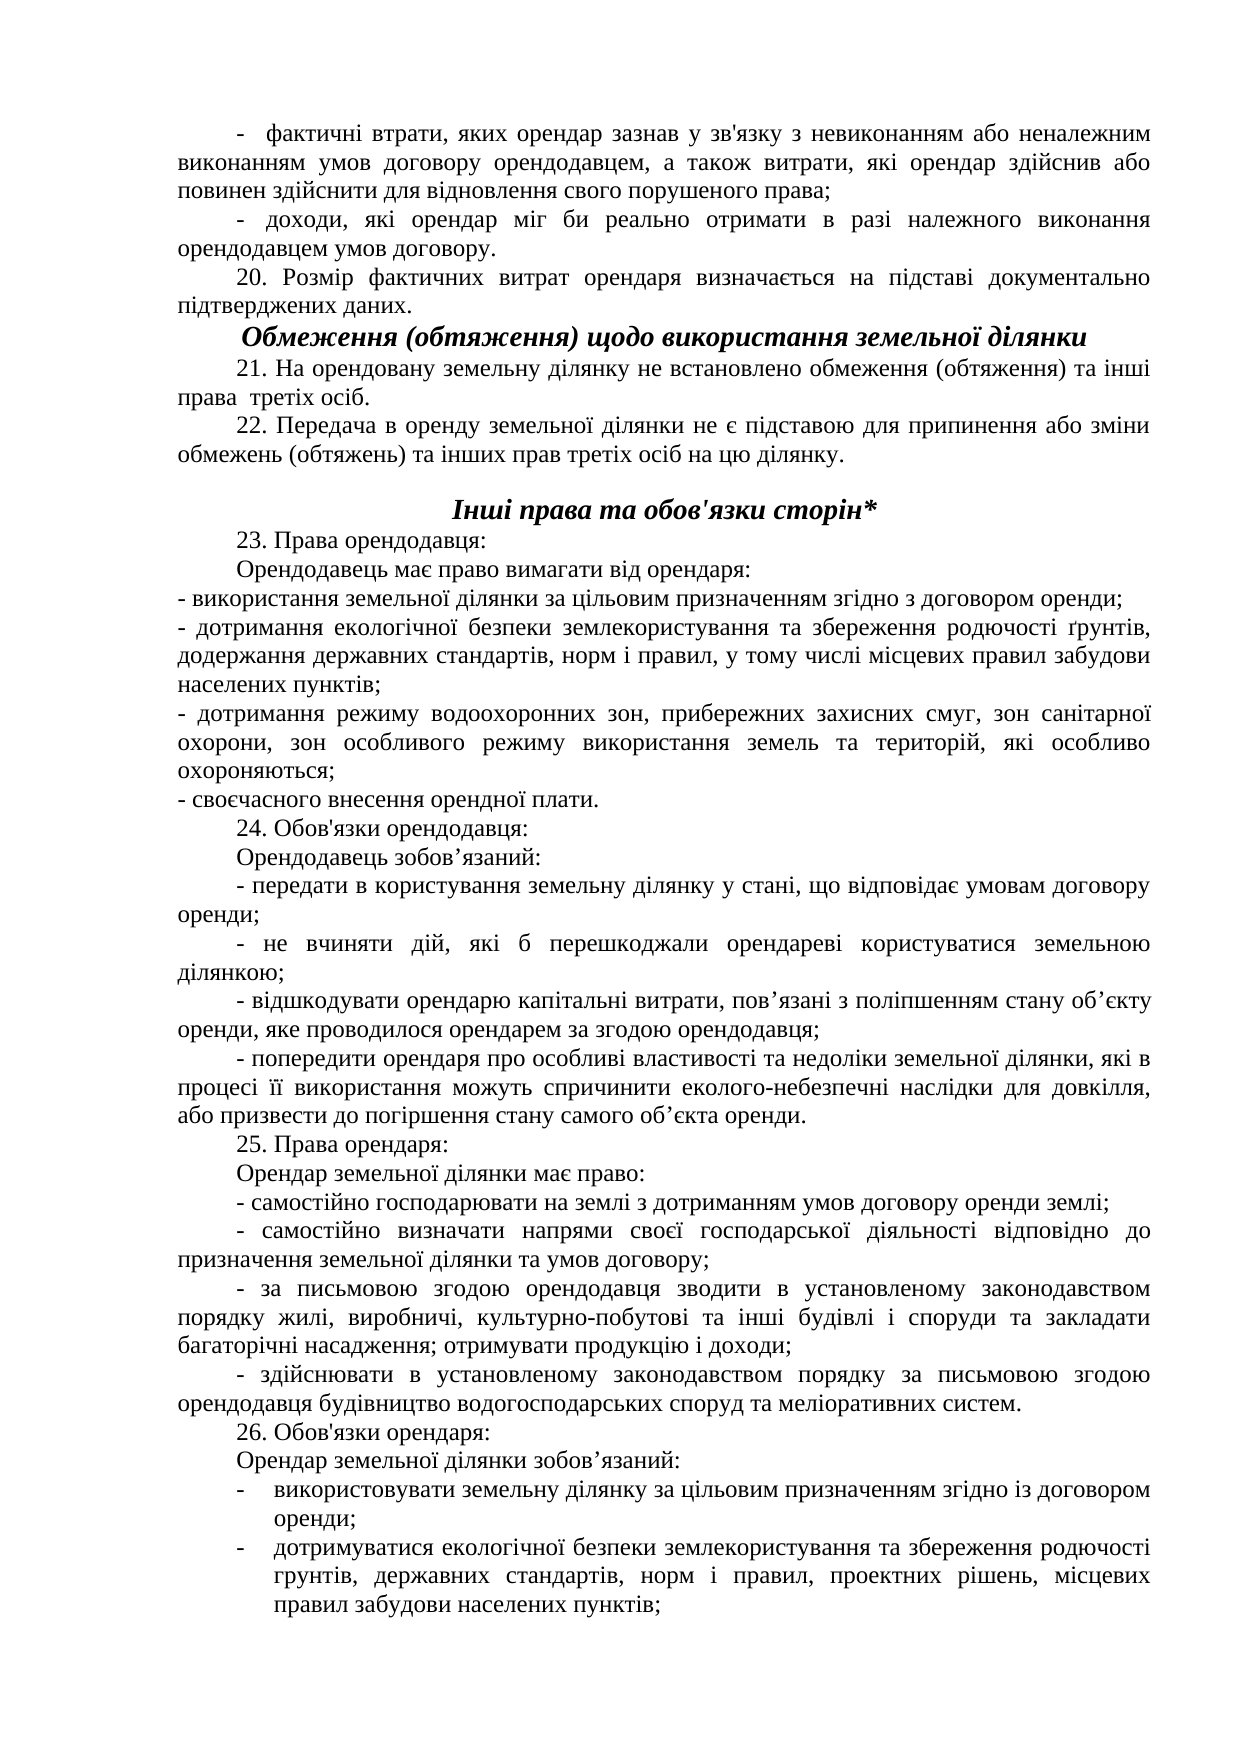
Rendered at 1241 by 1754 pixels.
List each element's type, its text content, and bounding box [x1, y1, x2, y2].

list дотримуватися екологічної безпеки землекористування та збереження родючості грунтів, державних стандартів, норм і правил, проектних рішень, місцевих правил забудови населених пунктів; [236, 1532, 1152, 1618]
text 21. На орендовану земельну ділянку не встановлено обмеження (обтяження) та інші права третіх осіб. [177, 353, 1152, 410]
text Орендар земельної ділянки має право: [177, 1158, 1152, 1187]
text Орендодавець зобов’язаний: [177, 842, 1152, 871]
list фактичні втрати, яких орендар зазнав у зв'язку з невиконанням або неналежним виконанням умов договору орендодавцем, а також витрати, які орендар здійснив або повинен здійснити для відновлення свого порушеного права; [177, 118, 1152, 204]
text - використання земельної ділянки за цільовим призначенням згідно з договором оренди; [177, 583, 1152, 612]
text 22. Передача в оренду земельної ділянки не є підставою для припинення або зміни обмежень (обтяжень) та інших прав третіх осіб на цю ділянку. [177, 410, 1152, 468]
text - самостійно господарювати на землі з дотриманням умов договору оренди землі; [177, 1187, 1152, 1216]
text 24. Обов'язки орендодавця: [177, 813, 1152, 842]
text Обмеження (обтяження) щодо використання земельної ділянки [177, 319, 1152, 353]
text - самостійно визначати напрями своєї господарської діяльності відповідно до призначення земельної ділянки та умов договору; [177, 1216, 1152, 1273]
text - відшкодувати орендарю капітальні витрати, пов’язані з поліпшенням стану об’єкту оренди, яке проводилося орендарем за згодою орендодавця; [177, 986, 1152, 1043]
list використовувати земельну ділянку за цільовим призначенням згідно із договором оренди; [236, 1474, 1152, 1532]
text Орендодавець має право вимагати від орендаря: [177, 554, 1152, 583]
text - дотримання режиму водоохоронних зон, прибережних захисних смуг, зон санітарної охорони, зон особливого режиму використання земель та територій, які особливо охороняються; [177, 698, 1152, 784]
text - дотримання екологічної безпеки землекористування та збереження родючості ґрунтів, додержання державних стандартів, норм і правил, у тому числі місцевих правил забудови населених пунктів; [177, 612, 1152, 698]
text 25. Права орендаря: [177, 1129, 1152, 1158]
text Інші права та обов'язки сторін* [177, 492, 1152, 526]
list доходи, які орендар міг би реально отримати в разі належного виконання орендодавцем умов договору. [177, 204, 1152, 262]
text 20. Розмір фактичних витрат орендаря визначається на підставі документально підтверджених даних. [177, 262, 1152, 319]
text Орендар земельної ділянки зобов’язаний: [177, 1446, 1152, 1474]
text 23. Права орендодавця: [177, 526, 1152, 554]
text - здійснювати в установленому законодавством порядку за письмовою згодою орендодавця будівництво водогосподарських споруд та меліоративних систем. [177, 1359, 1152, 1417]
text - не вчиняти дій, які б перешкоджали орендареві користуватися земельною ділянкою; [177, 928, 1152, 986]
text 26. Обов'язки орендаря: [177, 1417, 1152, 1446]
text - своєчасного внесення орендної плати. [177, 784, 1152, 813]
text - за письмовою згодою орендодавця зводити в установленому законодавством порядку жилі, виробничі, культурно-побутові та інші будівлі і споруди та закладати багаторічні насадження; отримувати продукцію і доходи; [177, 1273, 1152, 1359]
text - передати в користування земельну ділянку у стані, що відповідає умовам договору оренди; [177, 871, 1152, 928]
text - попередити орендаря про особливі властивості та недоліки земельної ділянки, які в процесі її використання можуть спричинити еколого-небезпечні наслідки для довкілля, або призвести до погіршення стану самого об’єкта оренди. [177, 1043, 1152, 1129]
